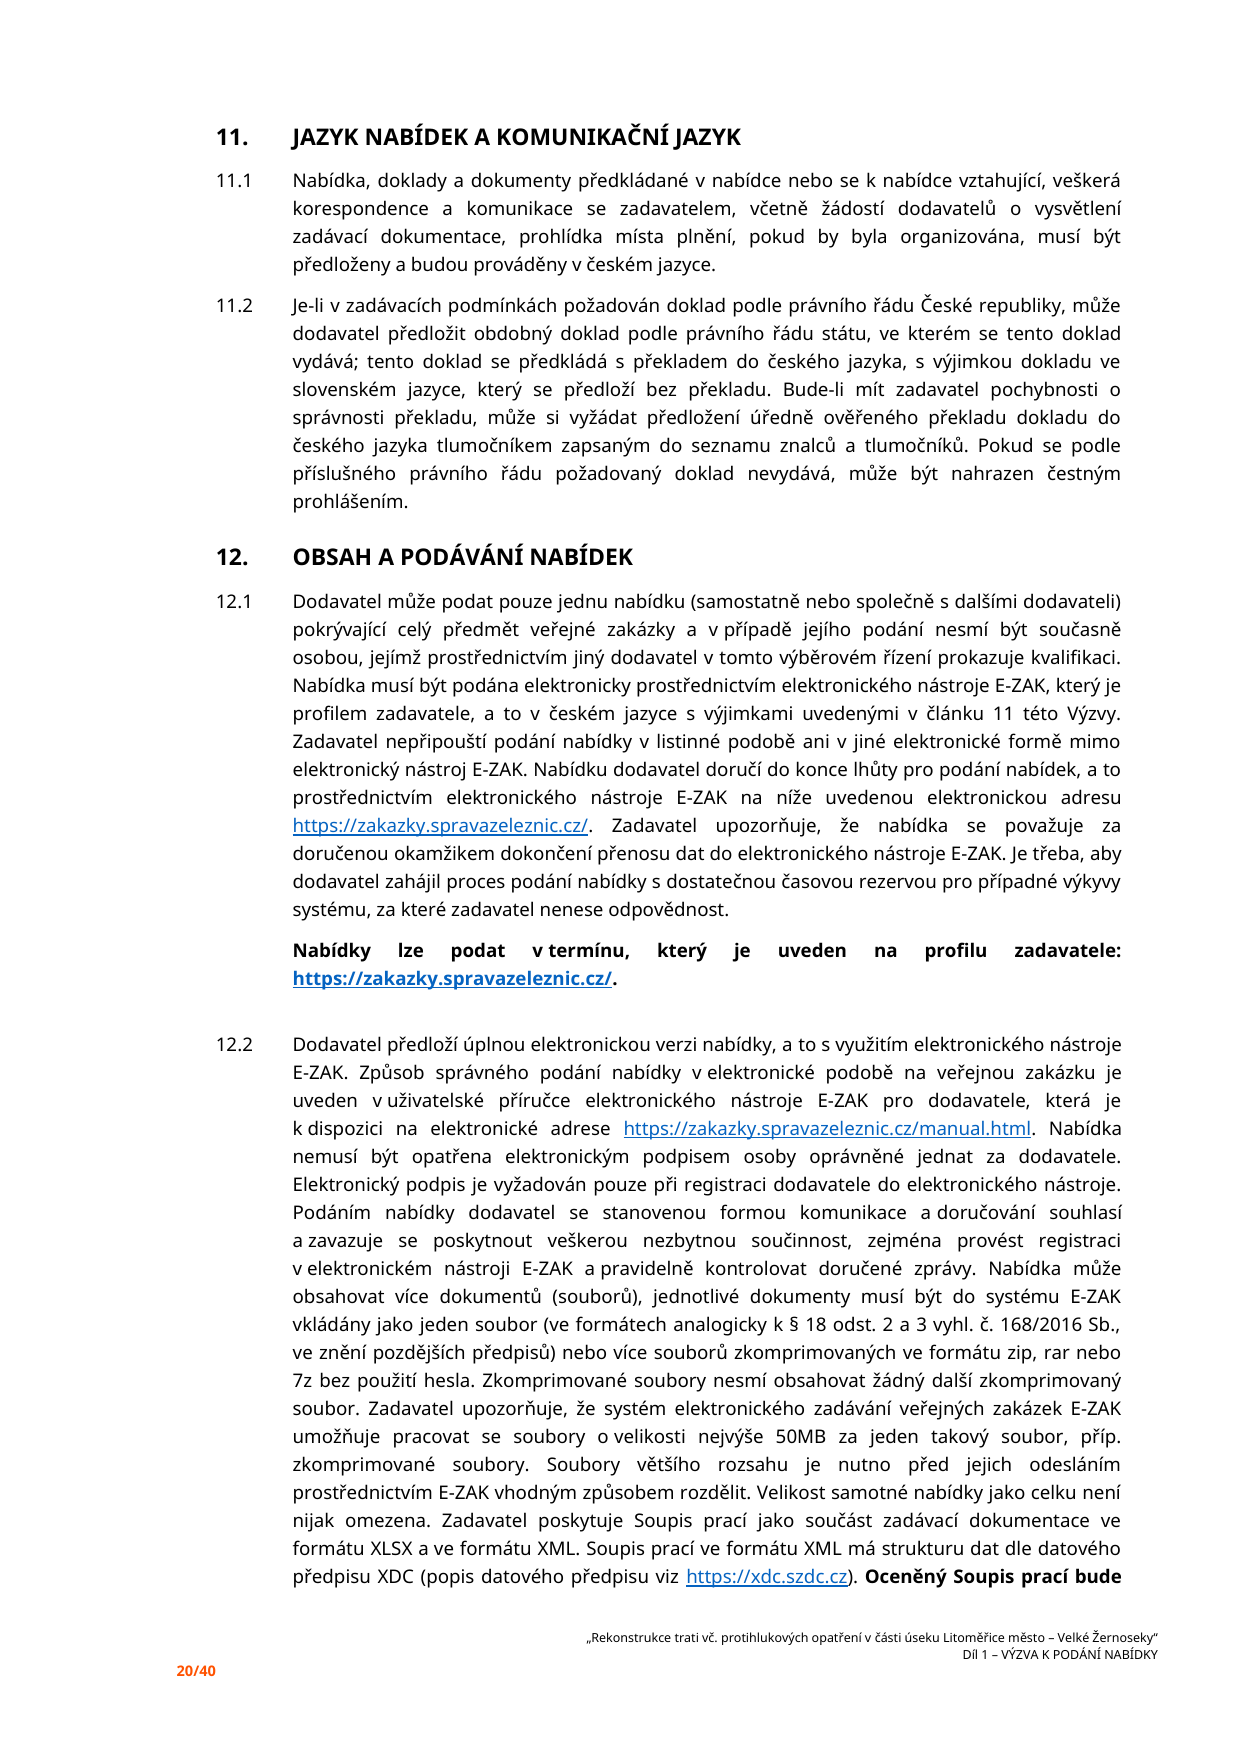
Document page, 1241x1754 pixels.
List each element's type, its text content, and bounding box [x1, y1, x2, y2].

text OBSAH A PODÁVÁNÍ NABÍDEK [216, 541, 1122, 572]
text Je-li v zadávacích podmínkách požadován doklad podle právního řádu České republiky, může dodavatel předložit obdobný doklad podle právního řádu státu, ve kterém se tento doklad vydává; tento doklad se předkládá s překladem do českého jazyka, s výjimkou dokladu ve slovenském jazyce, který se předloží bez překladu. Bude-li mít zadavatel pochybnosti o správnosti překladu, může si vyžádat předložení úředně ověřeného překladu dokladu do českého jazyka tlumočníkem zapsaným do seznamu znalců a tlumočníků. Pokud se podle příslušného právního řádu požadovaný doklad nevydává, může být nahrazen čestným prohlášením. [216, 292, 1122, 514]
text Nabídky lze podat v termínu, který je uveden na profilu zadavatele: https://zakazky.spravazeleznic.cz/. [292, 937, 1122, 990]
text Dodavatel může podat pouze jednu nabídku (samostatně nebo společně s dalšími dodavateli) pokrývající celý předmět veřejné zakázky a v případě jejího podání nesmí být současně osobou, jejímž prostřednictvím jiný dodavatel v tomto výběrovém řízení prokazuje kvalifikaci. Nabídka musí být podána elektronicky prostřednictvím elektronického nástroje E-ZAK, který je profilem zadavatele, a to v českém jazyce s výjimkami uvedenými v článku 11 této Výzvy. Zadavatel nepřipouští podání nabídky v listinné podobě ani v jiné elektronické formě mimo elektronický nástroj E-ZAK. Nabídku dodavatel doručí do konce lhůty pro podání nabídek, a to prostřednictvím elektronického nástroje E-ZAK na níže uvedenou elektronickou adresu https://zakazky.spravazeleznic.cz/. Zadavatel upozorňuje, že nabídka se považuje za doručenou okamžikem dokončení přenosu dat do elektronického nástroje E-ZAK. Je třeba, aby dodavatel zahájil proces podání nabídky s dostatečnou časovou rezervou pro případné výkyvy systému, za které zadavatel nenese odpovědnost. [216, 588, 1122, 922]
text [216, 1031, 1122, 1589]
text JAZYK NABÍDEK A KOMUNIKAČNÍ JAZYK [216, 121, 1122, 152]
text Nabídka, doklady a dokumenty předkládané v nabídce nebo se k nabídce vztahující, veškerá korespondence a komunikace se zadavatelem, včetně žádostí dodavatelů o vysvětlení zadávací dokumentace, prohlídka místa plnění, pokud by byla organizována, musí být předloženy a budou prováděny v českém jazyce. [216, 167, 1122, 277]
